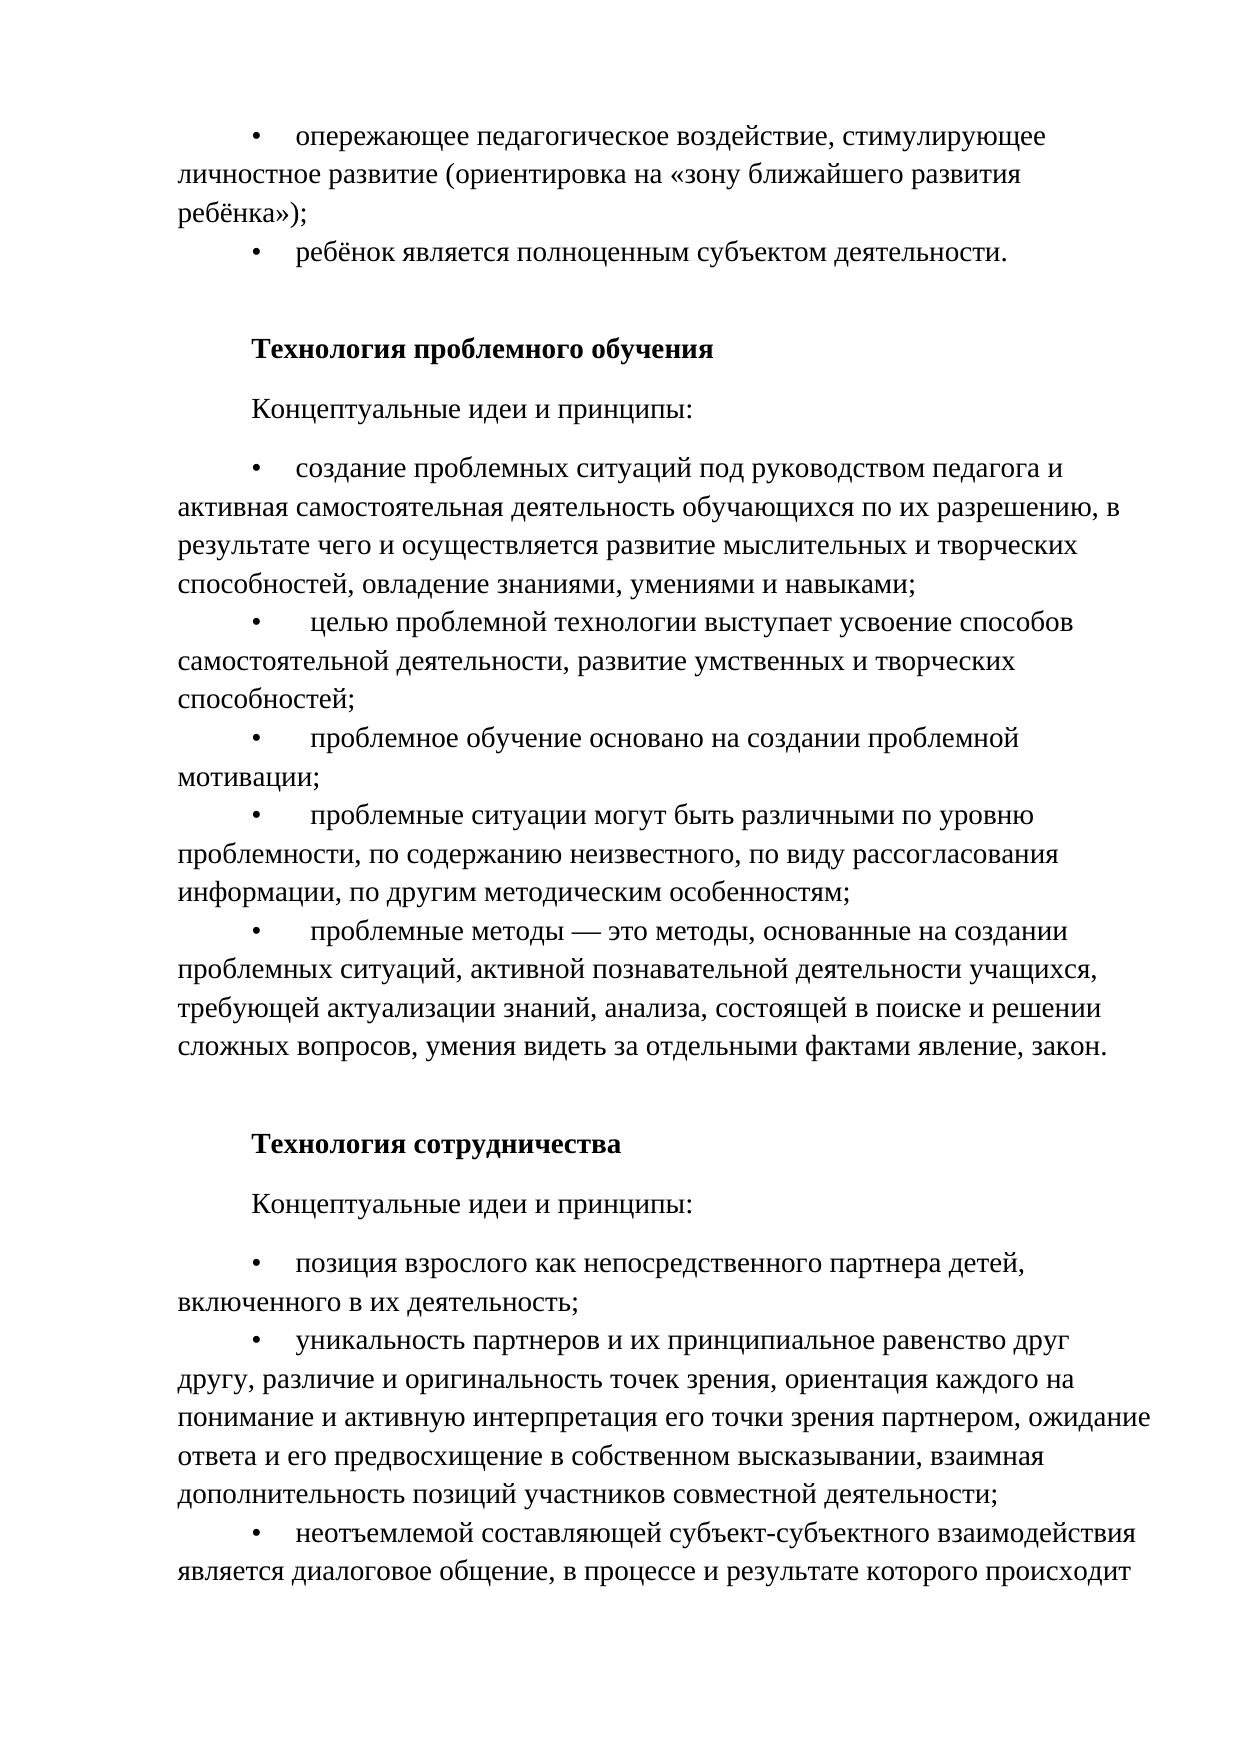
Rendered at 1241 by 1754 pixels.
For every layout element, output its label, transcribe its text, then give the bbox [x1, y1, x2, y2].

list ребёнок является полноценным субъектом деятельности. [177, 234, 1152, 267]
list проблемные ситуации могут быть различными по уровню проблемности, по содержанию неизвестного, по виду рассогласования информации, по другим методическим особенностям; [177, 797, 1152, 908]
list опережающее педагогическое воздействие, стимулирующее личностное развитие (ориентировка на «зону ближайшего развития ребёнка»); [177, 118, 1152, 229]
list уникальность партнеров и их принципиальное равенство друг другу, различие и оригинальность точек зрения, ориентация каждого на понимание и активную интерпретация его точки зрения партнером, ожидание ответа и его предвосхищение в собственном высказывании, взаимная дополнительность позиций участников совместной деятельности; [177, 1322, 1152, 1510]
text Концептуальные идеи и принципы: [177, 1186, 1152, 1219]
list целью проблемной технологии выступает усвоение способов самостоятельной деятельности, развитие умственных и творческих способностей; [177, 604, 1152, 715]
text Технология проблемного обучения [177, 332, 1152, 365]
text Технология сотрудничества [177, 1126, 1152, 1160]
list позиция взрослого как непосредственного партнера детей, включенного в их деятельность; [177, 1245, 1152, 1317]
list проблемное обучение основано на создании проблемной мотивации; [177, 720, 1152, 792]
list создание проблемных ситуаций под руководством педагога и активная самостоятельная деятельность обучающихся по их разрешению, в результате чего и осуществляется развитие мыслительных и творческих способностей, овладение знаниями, умениями и навыками; [177, 450, 1152, 599]
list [177, 1515, 1152, 1587]
text Концептуальные идеи и принципы: [177, 391, 1152, 424]
list проблемные методы — это методы, основанные на создании проблемных ситуаций, активной познавательной деятельности учащихся, требующей актуализации знаний, анализа, состоящей в поиске и решении сложных вопросов, умения видеть за отдельными фактами явление, закон. [177, 913, 1152, 1062]
